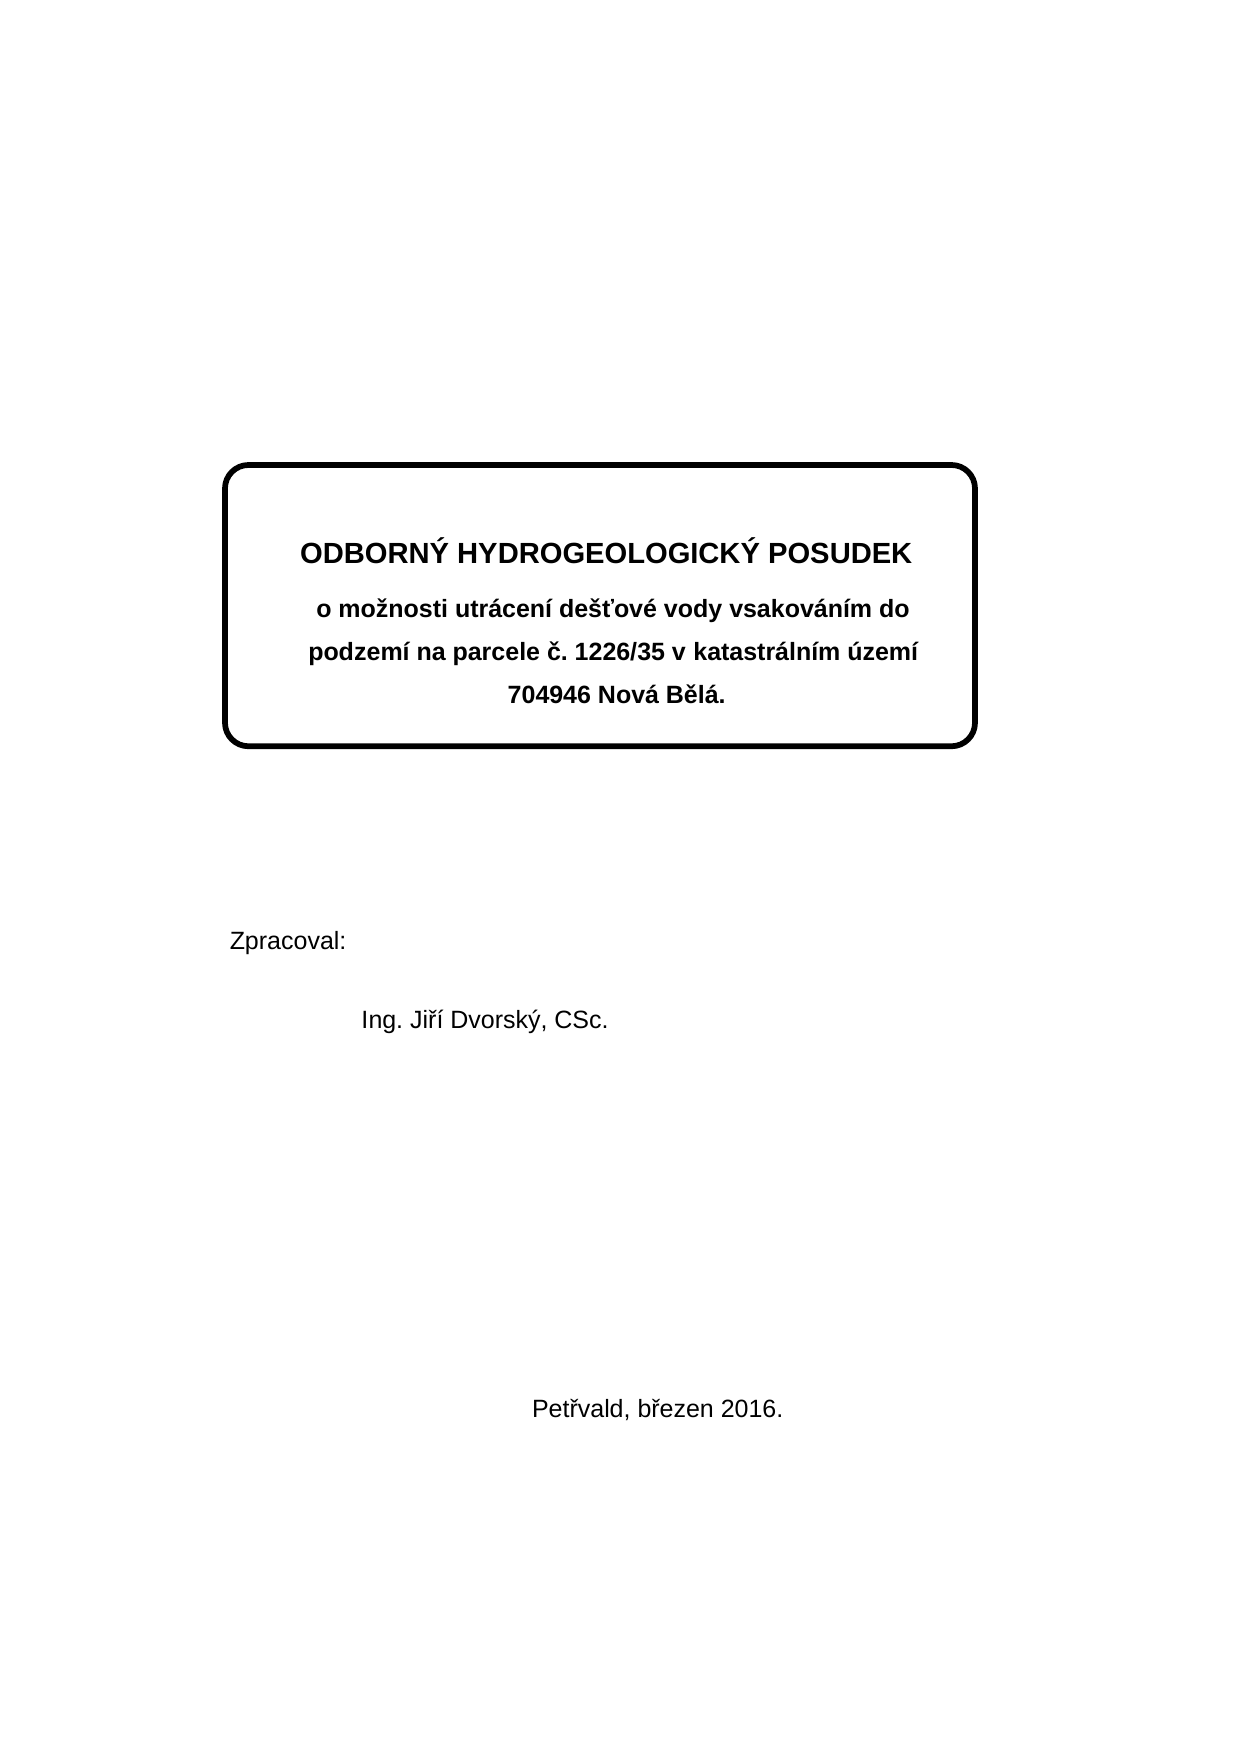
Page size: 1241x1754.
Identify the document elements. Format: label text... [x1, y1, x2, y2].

text Zpracoval: [148, 926, 1093, 955]
text Petřvald, březen 2016. [148, 1394, 1093, 1422]
text Ing. Jiří Dvorský, CSc. [148, 1006, 1093, 1034]
